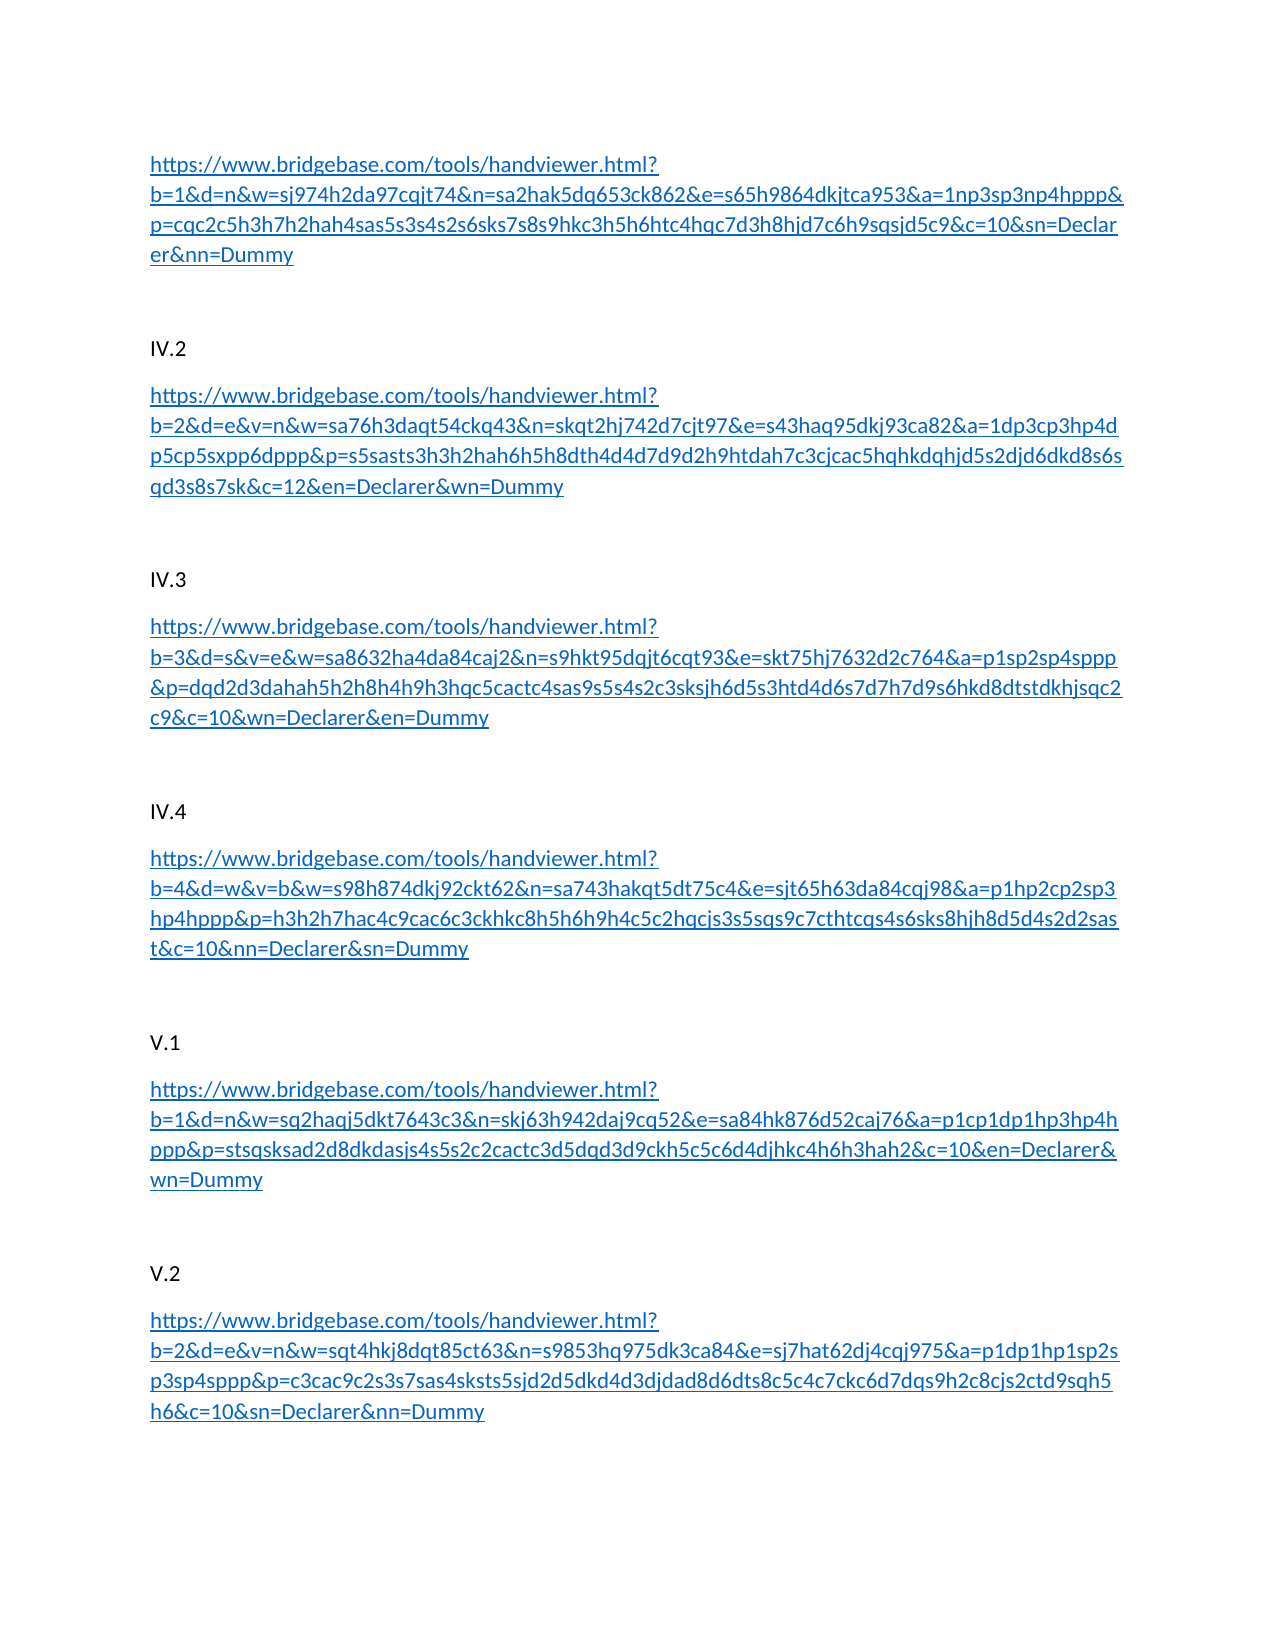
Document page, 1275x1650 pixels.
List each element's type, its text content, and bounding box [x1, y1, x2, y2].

text IV.2 [150, 334, 1125, 362]
text https://www.bridgebase.com/tools/handviewer.html?b=3&d=s&v=e&w=sa8632ha4da84caj2&n=s9hkt95dqjt6cqt93&e=skt75hj7632d2c764&a=p1sp2sp4sppp&p=dqd2d3dahah5h2h8h4h9h3hqc5cactc4sas9s5s4s2c3sksjh6d5s3htd4d6s7d7h7d9s6hkd8dtstdkhjsqc2c9&c=10&wn=Declarer&en=Dummy [150, 612, 1125, 731]
text https://www.bridgebase.com/tools/handviewer.html?b=1&d=n&w=sj974h2da97cqjt74&n=sa2hak5dq653ck862&e=s65h9864dkjtca953&a=1np3sp3np4hppp&p=cqc2c5h3h7h2hah4sas5s3s4s2s6sks7s8s9hkc3h5h6htc4hqc7d3h8hjd7c6h9sqsjd5c9&c=10&sn=Declarer&nn=Dummy [150, 150, 1125, 269]
text https://www.bridgebase.com/tools/handviewer.html?b=2&d=e&v=n&w=sqt4hkj8dqt85ct63&n=s9853hq975dk3ca84&e=sj7hat62dj4cqj975&a=p1dp1hp1sp2sp3sp4sppp&p=c3cac9c2s3s7sas4sksts5sjd2d5dkd4d3djdad8d6dts8c5c4c7ckc6d7dqs9h2c8cjs2ctd9sqh5h6&c=10&sn=Declarer&nn=Dummy [150, 1306, 1125, 1425]
text https://www.bridgebase.com/tools/handviewer.html?b=2&d=e&v=n&w=sa76h3daqt54ckq43&n=skqt2hj742d7cjt97&e=s43haq95dkj93ca82&a=1dp3cp3hp4dp5cp5sxpp6dppp&p=s5sasts3h3h2hah6h5h8dth4d4d7d9d2h9htdah7c3cjcac5hqhkdqhjd5s2djd6dkd8s6sqd3s8s7sk&c=12&en=Declarer&wn=Dummy [150, 381, 1125, 500]
text IV.4 [150, 797, 1125, 825]
text https://www.bridgebase.com/tools/handviewer.html?b=1&d=n&w=sq2haqj5dkt7643c3&n=skj63h942daj9cq52&e=sa84hk876d52caj76&a=p1cp1dp1hp3hp4hppp&p=stsqsksad2d8dkdasjs4s5s2c2cactc3d5dqd3d9ckh5c5c6d4djhkc4h6h3hah2&c=10&en=Declarer&wn=Dummy [150, 1075, 1125, 1194]
text https://www.bridgebase.com/tools/handviewer.html?b=4&d=w&v=b&w=s98h874dkj92ckt62&n=sa743hakqt5dt75c4&e=sjt65h63da84cqj98&a=p1hp2cp2sp3hp4hppp&p=h3h2h7hac4c9cac6c3ckhkc8h5h6h9h4c5c2hqcjs3s5sqs9c7cthtcqs4s6sks8hjh8d5d4s2d2sast&c=10&nn=Declarer&sn=Dummy [150, 844, 1125, 962]
text V.2 [150, 1259, 1125, 1287]
text V.1 [150, 1028, 1125, 1056]
text IV.3 [150, 566, 1125, 594]
